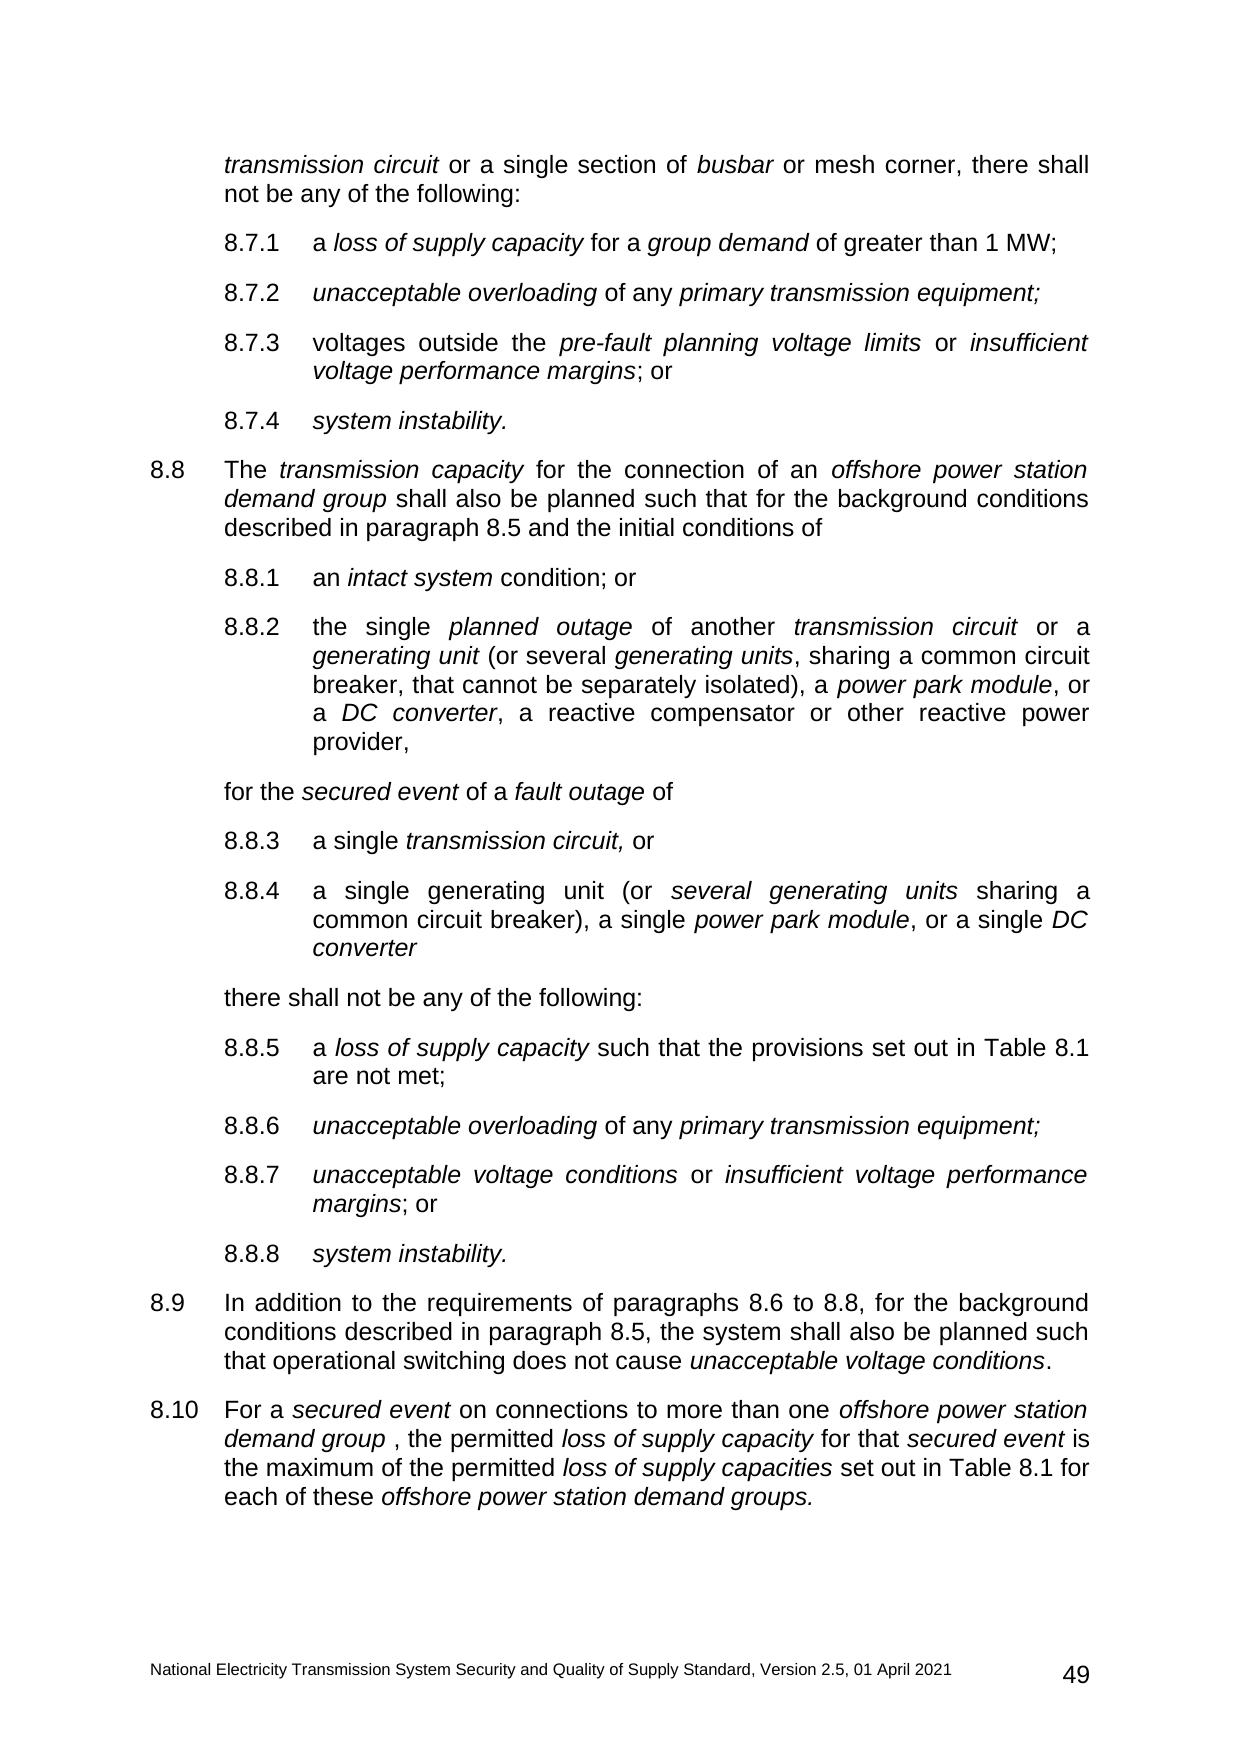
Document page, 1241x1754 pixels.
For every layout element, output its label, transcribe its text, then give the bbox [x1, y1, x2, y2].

list a loss of supply capacity for a group demand of greater than 1 MW; [224, 228, 1090, 257]
list unacceptable overloading of any primary transmission equipment; [224, 278, 1090, 307]
list a single transmission circuit, or [224, 826, 1090, 855]
list The transmission capacity for the connection of an offshore power station demand group shall also be planned such that for the background conditions described in paragraph 8.5 and the initial conditions of [150, 455, 1090, 542]
list voltages outside the pre-fault planning voltage limits or insufficient voltage performance margins; or [224, 327, 1090, 385]
list unacceptable overloading of any primary transmission equipment; [224, 1111, 1090, 1139]
text for the secured event of a fault outage of [224, 777, 1090, 805]
list For a secured event on connections to more than one offshore power station demand group , the permitted loss of supply capacity for that secured event is the maximum of the permitted loss of supply capacities set out in Table 8.1 for each of these offshore power station demand groups. [150, 1395, 1090, 1510]
list unacceptable voltage conditions or insufficient voltage performance margins; or [224, 1160, 1090, 1218]
list the single planned outage of another transmission circuit or a generating unit (or several generating units, sharing a common circuit breaker, that cannot be separately isolated), a power park module, or a DC converter, a reactive compensator or other reactive power provider, [224, 612, 1090, 756]
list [150, 150, 1090, 207]
list a single generating unit (or several generating units sharing a common circuit breaker), a single power park module, or a single DC converter [224, 876, 1090, 962]
list an intact system condition; or [224, 562, 1090, 591]
list system instability. [224, 406, 1090, 434]
list a loss of supply capacity such that the provisions set out in Table 8.1 are not met; [224, 1032, 1090, 1090]
list In addition to the requirements of paragraphs 8.6 to 8.8, for the background conditions described in paragraph 8.5, the system shall also be planned such that operational switching does not cause unacceptable voltage conditions. [150, 1288, 1090, 1374]
list system instability. [224, 1239, 1090, 1267]
text there shall not be any of the following: [150, 983, 1090, 1012]
